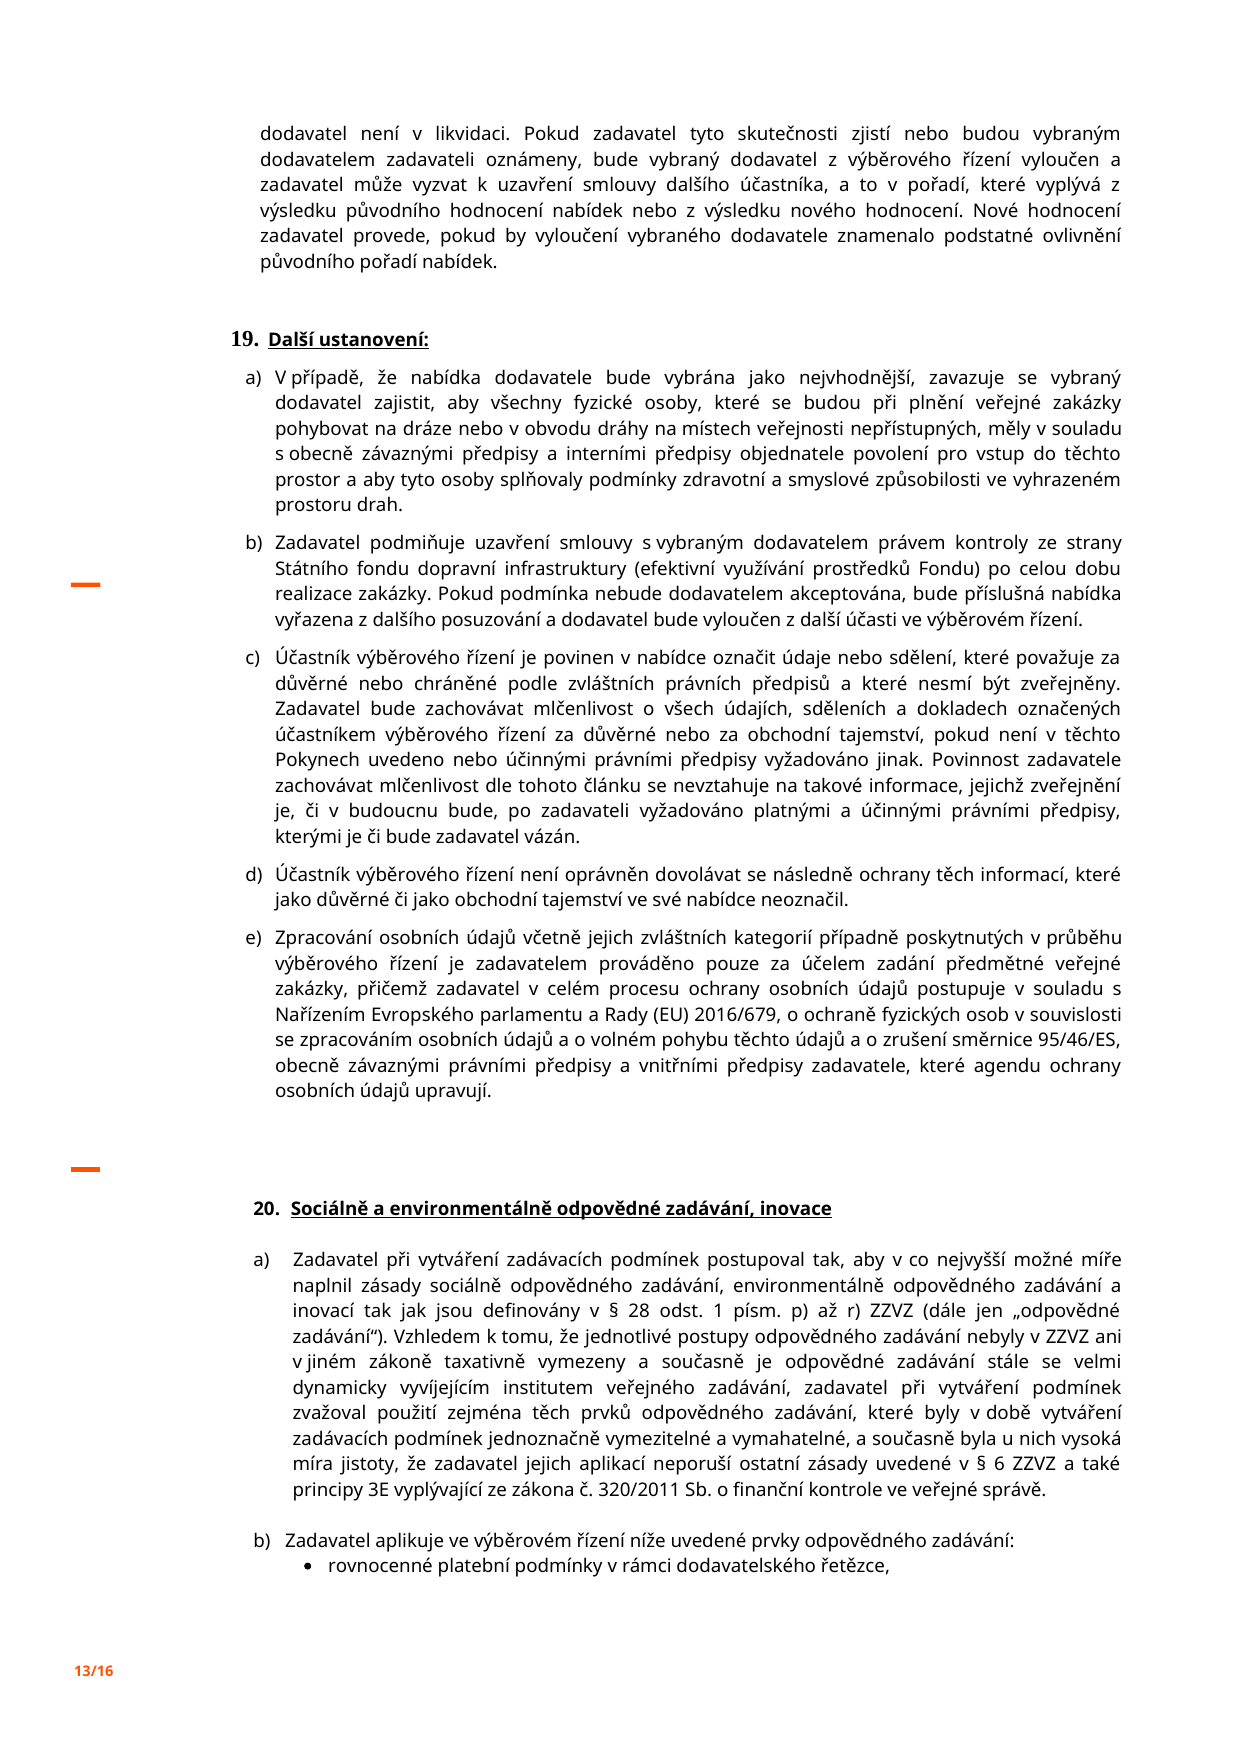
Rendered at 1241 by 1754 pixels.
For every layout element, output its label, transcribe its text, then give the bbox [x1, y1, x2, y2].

list a) Zadavatel při vytváření zadávacích podmínek postupoval tak, aby v co nejvyšší možné míře naplnil zásady sociálně odpovědného zadávání, environmentálně odpovědného zadávání a inovací tak jak jsou definovány v § 28 odst. 1 písm. p) až r) ZZVZ (dále jen „odpovědné zadávání“). Vzhledem k tomu, že jednotlivé postupy odpovědného zadávání nebyly v ZZVZ ani v jiném zákoně taxativně vymezeny a současně je odpovědné zadávání stále se velmi dynamicky vyvíjejícím institutem veřejného zadávání, zadavatel při vytváření podmínek zvažoval použití zejména těch prvků odpovědného zadávání, které byly v době vytváření zadávacích podmínek jednoznačně vymezitelné a vymahatelné, a současně byla u nich vysoká míra jistoty, že zadavatel jejich aplikací neporuší ostatní zásady uvedené v § 6 ZZVZ a také principy 3E vyplývající ze zákona č. 320/2011 Sb. o finanční kontrole ve veřejné správě. [253, 1246, 1122, 1502]
list b) Zadavatel aplikuje ve výběrovém řízení níže uvedené prvky odpovědného zadávání: [253, 1527, 1122, 1553]
list Zadavatel podmiňuje uzavření smlouvy s vybraným dodavatelem právem kontroly ze strany Státního fondu dopravní infrastruktury (efektivní využívání prostředků Fondu) po celou dobu realizace zakázky. Pokud podmínka nebude dodavatelem akceptována, bude příslušná nabídka vyřazena z dalšího posuzování a dodavatel bude vyloučen z další účasti ve výběrovém řízení. [245, 530, 1122, 632]
list Účastník výběrového řízení není oprávněn dovolávat se následně ochrany těch informací, které jako důvěrné či jako obchodní tajemství ve své nabídce neoznačil. [245, 861, 1122, 912]
list Účastník výběrového řízení je povinen v nabídce označit údaje nebo sdělení, které považuje za důvěrné nebo chráněné podle zvláštních právních předpisů a které nesmí být zveřejněny. Zadavatel bude zachovávat mlčenlivost o všech údajích, sděleních a dokladech označených účastníkem výběrového řízení za důvěrné nebo za obchodní tajemství, pokud není v těchto Pokynech uvedeno nebo účinnými právními předpisy vyžadováno jinak. Povinnost zadavatele zachovávat mlčenlivost dle tohoto článku se nevztahuje na takové informace, jejichž zveřejnění je, či v budoucnu bude, po zadavateli vyžadováno platnými a účinnými právními předpisy, kterými je či bude zadavatel vázán. [245, 644, 1122, 848]
list Zpracování osobních údajů včetně jejich zvláštních kategorií případně poskytnutých v průběhu výběrového řízení je zadavatelem prováděno pouze za účelem zadání předmětné veřejné zakázky, přičemž zadavatel v celém procesu ochrany osobních údajů postupuje v souladu s Nařízením Evropského parlamentu a Rady (EU) 2016/679, o ochraně fyzických osob v souvislosti se zpracováním osobních údajů a o volném pohybu těchto údajů a o zrušení směrnice 95/46/ES, obecně závaznými právními předpisy a vnitřními předpisy zadavatele, které agendu ochrany osobních údajů upravují. [245, 924, 1122, 1103]
list Další ustanovení: [230, 325, 1122, 352]
list Sociálně a environmentálně odpovědné zadávání, inovace [253, 1195, 1122, 1221]
text rovnocenné platební podmínky v rámci dodavatelského řetězce, [304, 1553, 1122, 1578]
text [260, 121, 1122, 274]
list V případě, že nabídka dodavatele bude vybrána jako nejvhodnější, zavazuje se vybraný dodavatel zajistit, aby všechny fyzické osoby, které se budou při plnění veřejné zakázky pohybovat na dráze nebo v obvodu dráhy na místech veřejnosti nepřístupných, měly v souladu s obecně závaznými předpisy a interními předpisy objednatele povolení pro vstup do těchto prostor a aby tyto osoby splňovaly podmínky zdravotní a smyslové způsobilosti ve vyhrazeném prostoru drah. [245, 364, 1122, 517]
